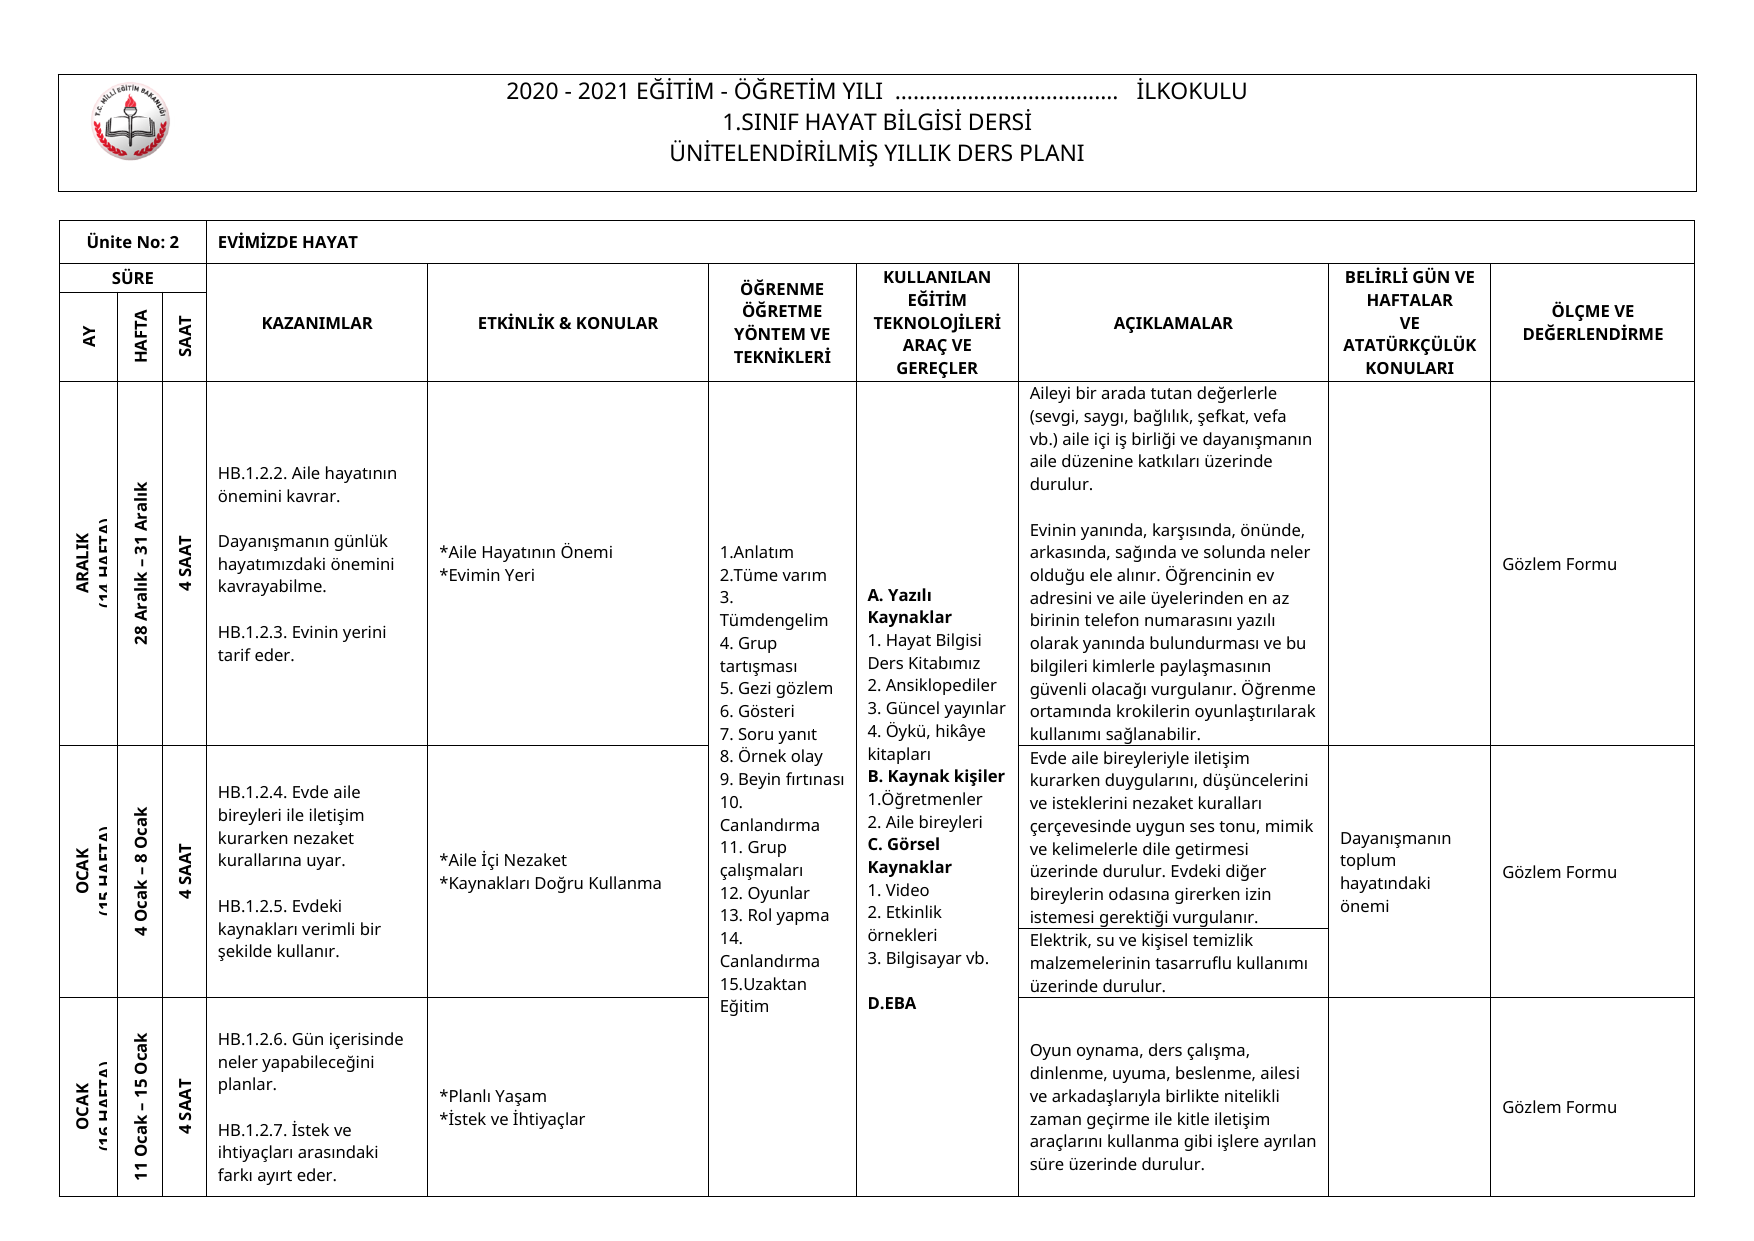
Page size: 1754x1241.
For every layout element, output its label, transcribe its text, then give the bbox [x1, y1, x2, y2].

table_cell *Planlı Yaşam *İstek ve İhtiyaçlar [428, 998, 708, 1196]
table_cell Dayanışmanın toplum hayatındaki önemi [1329, 746, 1490, 997]
table_cell HB.1.2.2. Aile hayatının önemini kavrar. Dayanışmanın günlük hayatımızdaki önemini kavrayabilme. HB.1.2.3. Evinin yerini tarif eder. [207, 382, 427, 745]
table_cell HAFTA [118, 293, 162, 381]
table_cell Gözlem Formu [1491, 382, 1694, 745]
table_cell A. Yazılı Kaynaklar 1. Hayat Bilgisi Ders Kitabımız 2. Ansiklopediler 3. Güncel yayınlar 4. Öykü, hikâye kitapları B. Kaynak kişiler 1.Öğretmenler 2. Aile bireyleri C. Görsel Kaynaklar 1. Video 2. Etkinlik örnekleri 3. Bilgisayar vb. D.EBA [857, 382, 1018, 1196]
table_cell HB.1.2.4. Evde aile bireyleri ile iletişim kurarken nezaket kurallarına uyar. HB.1.2.5. Evdeki kaynakları verimli bir şekilde kullanır. [207, 746, 427, 997]
table_cell *Aile İçi Nezaket *Kaynakları Doğru Kullanma [428, 746, 708, 997]
table_cell OCAK (16.HAFTA) [60, 998, 117, 1196]
table_cell Gözlem Formu [1491, 998, 1694, 1196]
table_cell KAZANIMLAR [207, 264, 427, 381]
table_cell Aileyi bir arada tutan değerlerle (sevgi, saygı, bağlılık, şefkat, vefa vb.) aile içi iş birliği ve dayanışmanın aile düzenine katkıları üzerinde durulur. Evinin yanında, karşısında, önünde, arkasında, sağında ve solunda neler olduğu ele alınır. Öğrencinin ev adresini ve aile üyelerinden en az birinin telefon numarasını yazılı olarak yanında bulundurması ve bu bilgileri kimlerle paylaşmasının güvenli olacağı vurgulanır. Öğrenme ortamında krokilerin oyunlaştırılarak kullanımı sağlanabilir. [1019, 382, 1328, 745]
table_cell 11 Ocak – 15 Ocak [118, 998, 162, 1196]
table_cell Elektrik, su ve kişisel temizlik malzemelerinin tasarruflu kullanımı üzerinde durulur. [1019, 929, 1328, 997]
table_cell SÜRE [60, 264, 206, 292]
table_cell Gözlem Formu [1491, 746, 1694, 997]
table_cell 4 SAAT [163, 998, 206, 1196]
table_header Ünite No: 2 [60, 221, 206, 263]
table_cell 1.Anlatım 2.Tüme varım 3. Tümdengelim 4. Grup tartışması 5. Gezi gözlem 6. Gösteri 7. Soru yanıt 8. Örnek olay 9. Beyin fırtınası 10. Canlandırma 11. Grup çalışmaları 12. Oyunlar 13. Rol yapma 14. Canlandırma 15.Uzaktan Eğitim [709, 382, 856, 1196]
table_cell 4 SAAT [163, 746, 206, 997]
table_cell Oyun oynama, ders çalışma, dinlenme, uyuma, beslenme, ailesi ve arkadaşlarıyla birlikte nitelikli zaman geçirme ile kitle iletişim araçlarını kullanma gibi işlere ayrılan süre üzerinde durulur. [1019, 998, 1328, 1196]
table_cell HB.1.2.6. Gün içerisinde neler yapabileceğini planlar. HB.1.2.7. İstek ve ihtiyaçları arasındaki farkı ayırt eder. [207, 998, 427, 1196]
table_cell 4 SAAT [163, 382, 206, 745]
table_cell Evde aile bireyleriyle iletişim kurarken duygularını, düşüncelerini ve isteklerini nezaket kuralları çerçevesinde uygun ses tonu, mimik ve kelimelerle dile getirmesi üzerinde durulur. Evdeki diğer bireylerin odasına girerken izin istemesi gerektiği vurgulanır. [1019, 746, 1328, 928]
picture [85, 77, 175, 167]
table_cell ETKİNLİK & KONULAR [428, 264, 708, 381]
table_cell [1329, 998, 1490, 1196]
table_cell [1329, 382, 1490, 745]
table_cell OCAK (15.HAFTA) [60, 746, 117, 997]
table_cell *Aile Hayatının Önemi *Evimin Yeri [428, 382, 708, 745]
table_cell ÖLÇME VE DEĞERLENDİRME [1491, 264, 1694, 381]
table_cell AÇIKLAMALAR [1019, 264, 1328, 381]
table_cell BELİRLİ GÜN VE HAFTALAR VE ATATÜRKÇÜLÜK KONULARI [1329, 264, 1490, 381]
table_cell ARALIK (14.HAFTA) [60, 382, 117, 745]
table_cell 28 Aralık – 31 Aralık [118, 382, 162, 745]
table_cell KULLANILAN EĞİTİM TEKNOLOJİLERİ ARAÇ VE GEREÇLER [857, 264, 1018, 381]
table_cell AY [60, 293, 117, 381]
table_cell SAAT [163, 293, 206, 381]
table_cell 4 Ocak – 8 Ocak [118, 746, 162, 997]
table_cell ÖĞRENME ÖĞRETME YÖNTEM VE TEKNİKLERİ [709, 264, 856, 381]
table_header EVİMİZDE HAYAT [207, 221, 1694, 263]
